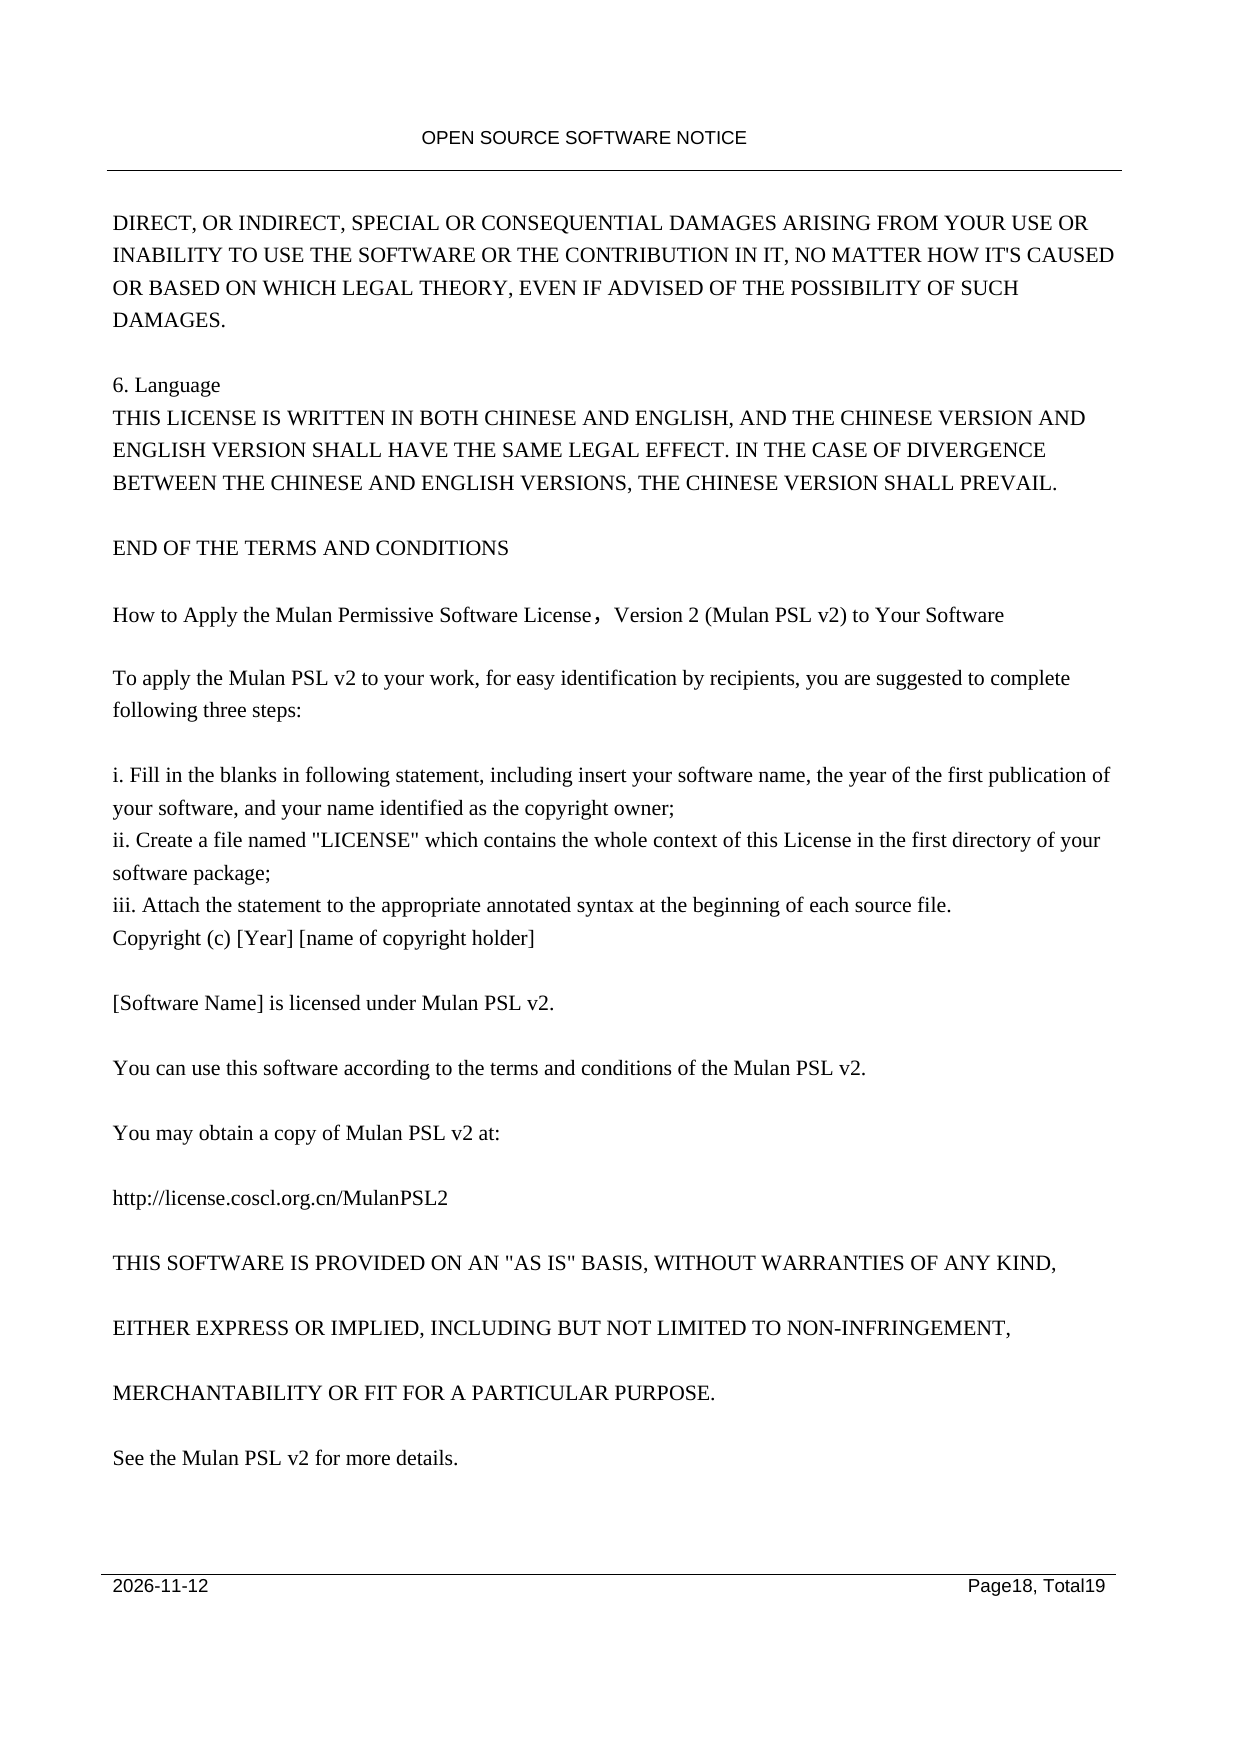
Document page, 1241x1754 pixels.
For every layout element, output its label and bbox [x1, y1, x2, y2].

text [112, 206, 1128, 1474]
